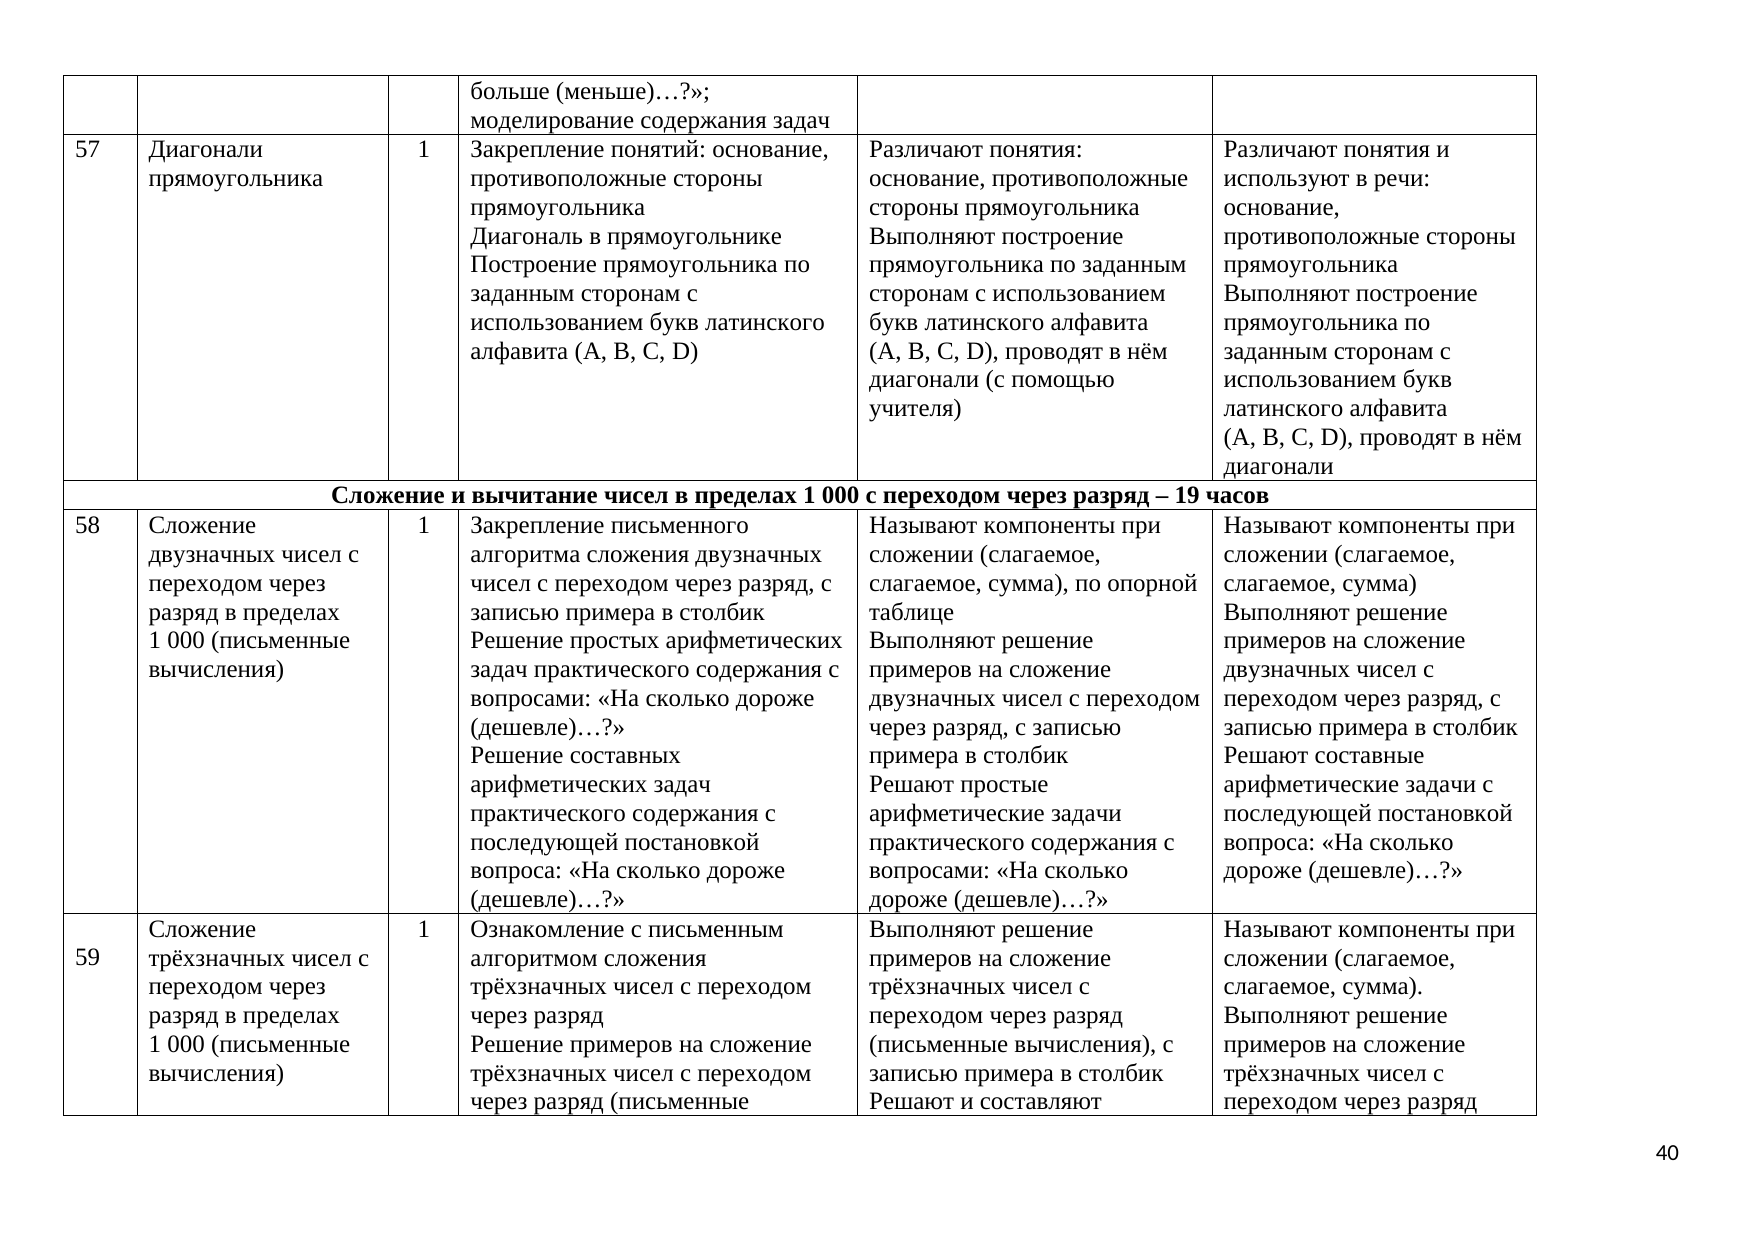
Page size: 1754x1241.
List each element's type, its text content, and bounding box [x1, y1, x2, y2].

table_cell 58 [64, 510, 137, 913]
table_cell Называют компоненты при сложении (слагаемое, слагаемое, сумма) Выполняют решение примеров на сложение двузначных чисел с переходом через разряд, с записью примера в столбик Решают составные арифметические задачи с последующей постановкой вопроса: «На сколько дороже (дешевле)…?» [1213, 510, 1536, 913]
table_cell Различают понятия: основание, противоположные стороны прямоугольника Выполняют построение прямоугольника по заданным сторонам с использованием букв латинского алфавита (А, В, С, D), проводят в нём диагонали (с помощью учителя) [858, 135, 1212, 479]
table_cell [459, 76, 857, 133]
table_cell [1213, 914, 1536, 1115]
table_cell Закрепление письменного алгоритма сложения двузначных чисел с переходом через разряд, с записью примера в столбик Решение простых арифметических задач практического содержания с вопросами: «На сколько дороже (дешевле)…?» Решение составных арифметических задач практического содержания с последующей постановкой вопроса: «На сколько дороже (дешевле)…?» [459, 510, 857, 913]
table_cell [1213, 76, 1536, 133]
table_cell 1 [389, 510, 458, 913]
table_cell 1 [389, 76, 458, 133]
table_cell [459, 914, 857, 1115]
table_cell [858, 76, 1212, 133]
table_cell 57 [64, 135, 137, 479]
table_cell 1 [389, 135, 458, 479]
table_cell 56 [64, 76, 137, 133]
table_cell Называют компоненты при сложении (слагаемое, слагаемое, сумма), по опорной таблице Выполняют решение примеров на сложение двузначных чисел с переходом через разряд, с записью примера в столбик Решают простые арифметические задачи практического содержания с вопросами: «На сколько дороже (дешевле)…?» [858, 510, 1212, 913]
table_cell Диагонали прямоугольника [138, 135, 388, 479]
table_cell 59 [64, 914, 137, 1115]
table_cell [858, 914, 1212, 1115]
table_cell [138, 914, 388, 1115]
table_cell Сложение и вычитание чисел в пределах 1 000 с переходом через разряд – 19 часов [64, 481, 1536, 509]
table_cell 1 [389, 914, 458, 1115]
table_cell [138, 76, 388, 133]
table_cell Закрепление понятий: основание, противоположные стороны прямоугольника Диагональ в прямоугольнике Построение прямоугольника по заданным сторонам с использованием букв латинского алфавита (А, В, С, D) [459, 135, 857, 479]
table_cell Различают понятия и используют в речи: основание, противоположные стороны прямоугольника Выполняют построение прямоугольника по заданным сторонам с использованием букв латинского алфавита (А, В, С, D), проводят в нём диагонали [1213, 135, 1536, 479]
table_cell Сложение двузначных чисел с переходом через разряд в пределах 1 000 (письменные вычисления) [138, 510, 388, 913]
